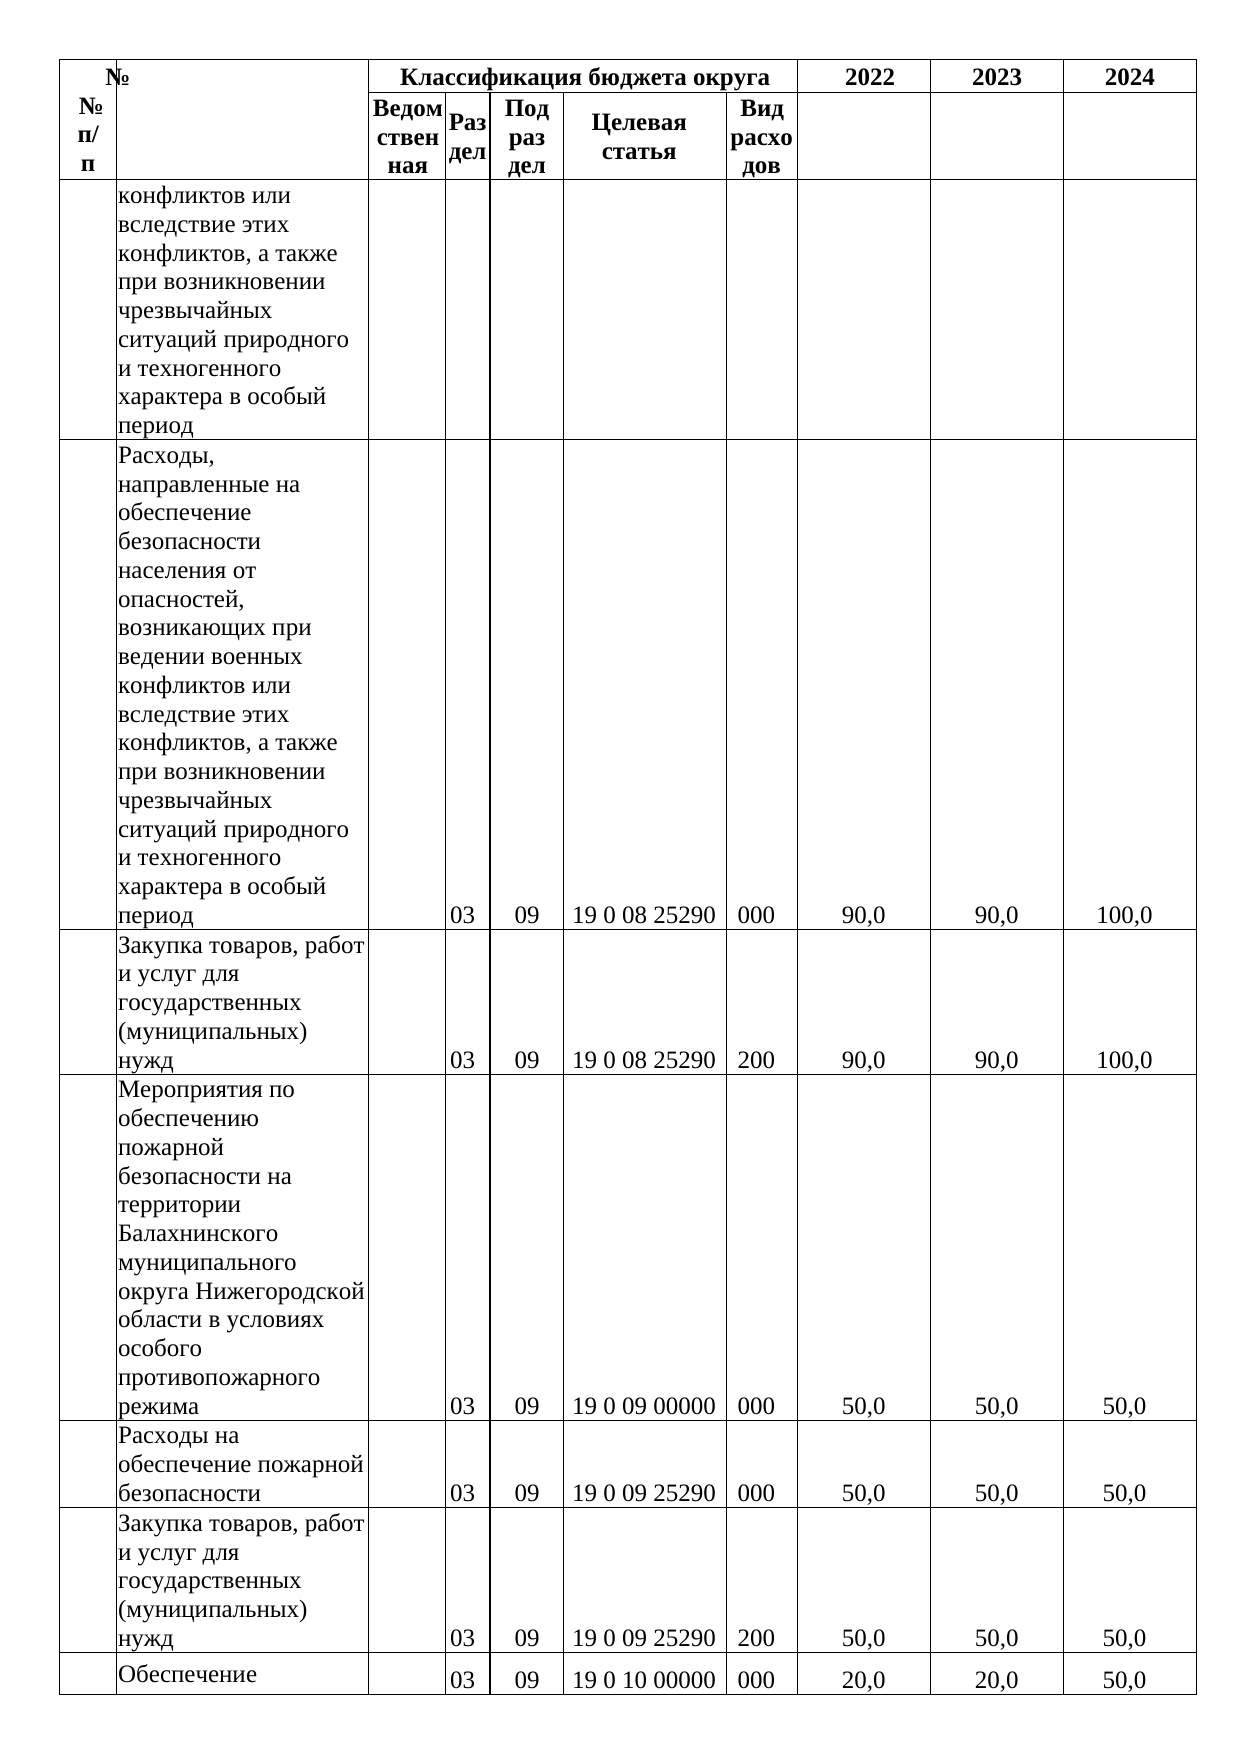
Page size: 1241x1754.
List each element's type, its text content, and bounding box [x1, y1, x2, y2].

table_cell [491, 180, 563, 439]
table_header Классификация бюджета округа [369, 60, 797, 92]
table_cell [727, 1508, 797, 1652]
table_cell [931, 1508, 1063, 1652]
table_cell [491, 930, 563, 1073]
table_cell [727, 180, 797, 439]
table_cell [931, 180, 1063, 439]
table_cell Вид расхо дов [727, 93, 797, 179]
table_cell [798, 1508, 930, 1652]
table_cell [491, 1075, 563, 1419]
table_cell Раз дел [446, 93, 489, 179]
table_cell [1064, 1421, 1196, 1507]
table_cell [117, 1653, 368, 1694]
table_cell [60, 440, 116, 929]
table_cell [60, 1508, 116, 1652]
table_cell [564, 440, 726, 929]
table_cell Ведом ствен ная [369, 93, 445, 179]
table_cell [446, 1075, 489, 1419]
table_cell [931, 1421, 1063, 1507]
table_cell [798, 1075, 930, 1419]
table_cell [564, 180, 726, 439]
table_cell Под раз дел [491, 93, 563, 179]
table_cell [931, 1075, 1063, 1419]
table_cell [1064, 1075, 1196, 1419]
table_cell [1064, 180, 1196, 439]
table_header № №п/п [60, 60, 116, 179]
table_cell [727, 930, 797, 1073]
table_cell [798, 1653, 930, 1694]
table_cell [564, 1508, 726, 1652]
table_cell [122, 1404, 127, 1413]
table_header 2023 [931, 60, 1063, 92]
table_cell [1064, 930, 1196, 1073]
table_header [117, 60, 368, 179]
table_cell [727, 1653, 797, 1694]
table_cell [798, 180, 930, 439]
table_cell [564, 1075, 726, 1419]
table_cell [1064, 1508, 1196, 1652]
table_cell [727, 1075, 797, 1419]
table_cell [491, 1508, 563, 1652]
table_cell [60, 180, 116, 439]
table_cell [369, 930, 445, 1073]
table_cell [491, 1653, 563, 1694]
table_cell Целевая статья [564, 93, 726, 179]
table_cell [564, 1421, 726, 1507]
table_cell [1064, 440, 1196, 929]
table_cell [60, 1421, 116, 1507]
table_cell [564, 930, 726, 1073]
table_header 2024 [1064, 60, 1196, 92]
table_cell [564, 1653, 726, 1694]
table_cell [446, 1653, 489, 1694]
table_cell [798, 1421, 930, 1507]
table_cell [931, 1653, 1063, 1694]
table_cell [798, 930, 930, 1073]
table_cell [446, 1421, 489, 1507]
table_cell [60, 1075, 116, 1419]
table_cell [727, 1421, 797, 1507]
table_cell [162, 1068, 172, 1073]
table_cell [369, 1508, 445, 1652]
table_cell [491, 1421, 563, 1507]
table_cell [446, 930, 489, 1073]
table_cell [798, 93, 930, 179]
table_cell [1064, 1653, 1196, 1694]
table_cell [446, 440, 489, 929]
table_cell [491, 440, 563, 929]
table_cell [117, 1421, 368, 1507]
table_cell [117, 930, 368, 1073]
table_cell [1064, 93, 1196, 179]
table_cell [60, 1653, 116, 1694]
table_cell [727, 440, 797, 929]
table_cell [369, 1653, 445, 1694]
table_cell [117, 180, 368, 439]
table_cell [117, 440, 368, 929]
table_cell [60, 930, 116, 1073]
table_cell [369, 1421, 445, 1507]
table_cell [931, 93, 1063, 179]
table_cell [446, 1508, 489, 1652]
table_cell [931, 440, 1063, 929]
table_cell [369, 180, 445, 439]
table_header 2022 [798, 60, 930, 92]
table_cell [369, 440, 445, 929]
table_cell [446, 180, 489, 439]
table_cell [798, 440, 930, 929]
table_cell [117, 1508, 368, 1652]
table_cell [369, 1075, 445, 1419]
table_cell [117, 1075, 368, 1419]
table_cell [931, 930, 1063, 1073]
